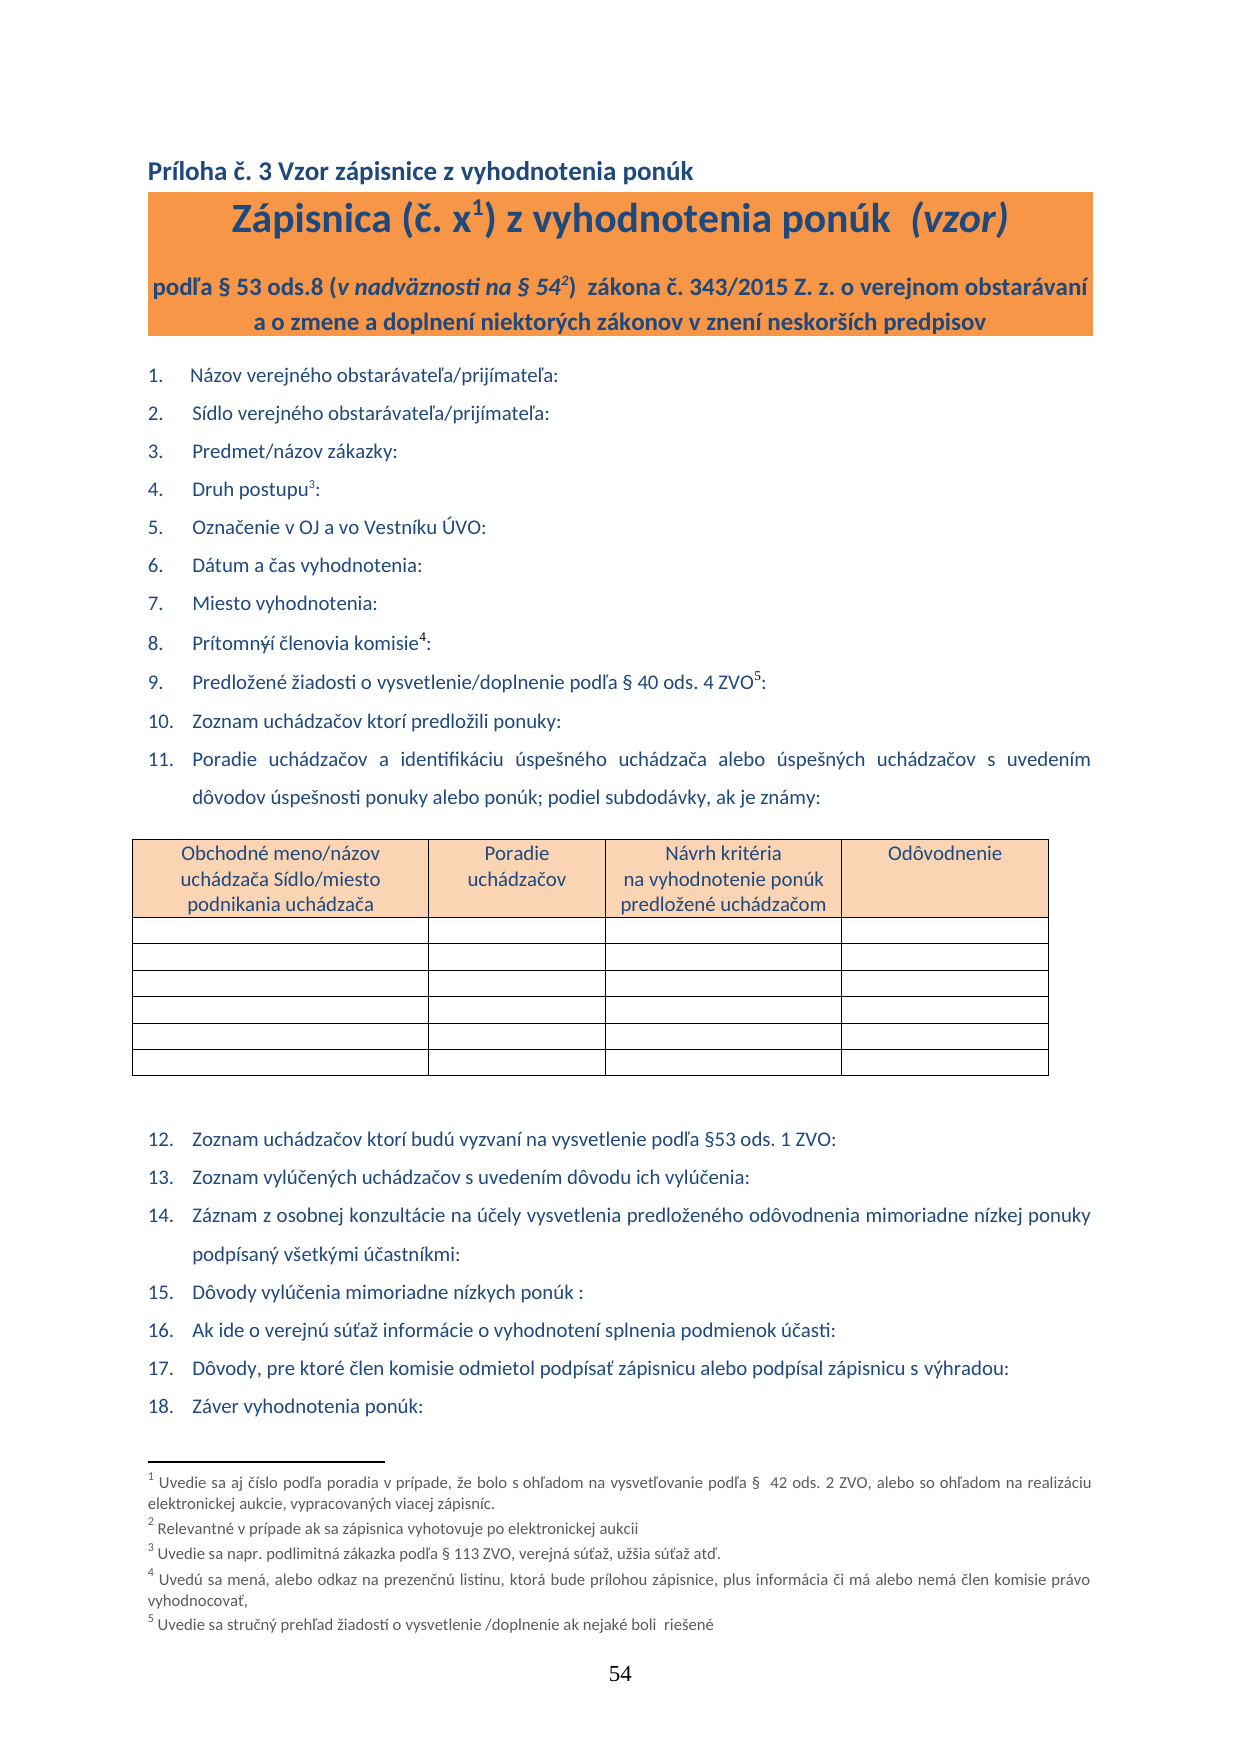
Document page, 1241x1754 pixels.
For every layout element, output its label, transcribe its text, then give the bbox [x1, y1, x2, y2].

table_cell [842, 1050, 1048, 1075]
list Sídlo verejného obstarávateľa/prijímateľa: [148, 400, 1093, 425]
table_cell [606, 1024, 841, 1049]
list Dôvody vylúčenia mimoriadne nízkych ponúk : [148, 1279, 1093, 1304]
list Miesto vyhodnotenia: [148, 591, 1093, 616]
text Zápisnica (č. x) z vyhodnotenia ponúk (vzor) [148, 192, 1093, 242]
table_cell [429, 918, 605, 943]
table_header Obchodné meno/názov uchádzača Sídlo/miesto podnikania uchádzača [133, 840, 428, 917]
table_header Odôvodnenie [842, 840, 1048, 917]
list Prítomnýí členovia komisie: [148, 629, 1093, 655]
table_header Návrh kritéria na vyhodnotenie ponúk predložené uchádzačom [606, 840, 841, 917]
table_cell [842, 944, 1048, 969]
table_cell [133, 1024, 428, 1049]
table_header Poradie uchádzačov [429, 840, 605, 917]
table_cell [133, 1050, 428, 1075]
list Ak ide o verejnú súťaž informácie o vyhodnotení splnenia podmienok účasti: [148, 1317, 1093, 1342]
table_cell [133, 918, 428, 943]
table_cell [133, 971, 428, 996]
table_cell [842, 1024, 1048, 1049]
list Dátum a čas vyhodnotenia: [148, 552, 1093, 578]
text podľa § 53 ods.8 (v nadväznosti na § 54) zákona č. 343/2015 Z. z. o verejnom obstarávaní a o zmene a doplnení niektorých zákonov v znení neskorších predpisov [148, 271, 1093, 336]
list Dôvody, pre ktoré člen komisie odmietol podpísať zápisnicu alebo podpísal zápisnicu s výhradou: [148, 1355, 1093, 1381]
table_cell [606, 997, 841, 1022]
list Zoznam uchádzačov ktorí budú vyzvaní na vysvetlenie podľa §53 ods. 1 ZVO: [148, 1126, 1093, 1152]
table_cell [133, 997, 428, 1022]
subtitle Príloha č. 3 Vzor zápisnice z vyhodnotenia ponúk [148, 154, 1093, 187]
table_cell [429, 1050, 605, 1075]
table_cell [429, 944, 605, 969]
list Zoznam vylúčených uchádzačov s uvedením dôvodu ich vylúčenia: [148, 1164, 1093, 1190]
table_cell [606, 1050, 841, 1075]
table_cell [429, 971, 605, 996]
list Zoznam uchádzačov ktorí predložili ponuky: [148, 708, 1093, 734]
table_cell [606, 918, 841, 943]
list Označenie v OJ a vo Vestníku ÚVO: [148, 514, 1093, 540]
list Názov verejného obstarávateľa/prijímateľa: [148, 362, 1093, 387]
list Poradie uchádzačov a identifikáciu úspešného uchádzača alebo úspešných uchádzačov s uvedením dôvodov úspešnosti ponuky alebo ponúk; podiel subdodávky, ak je známy: [148, 746, 1093, 810]
table_cell [133, 944, 428, 969]
list Záver vyhodnotenia ponúk: [148, 1393, 1093, 1419]
table_cell [429, 1024, 605, 1049]
list Predmet/názov zákazky: [148, 438, 1093, 463]
list Záznam z osobnej konzultácie na účely vysvetlenia predloženého odôvodnenia mimoriadne nízkej ponuky podpísaný všetkými účastníkmi: [148, 1203, 1093, 1266]
table_cell [842, 971, 1048, 996]
table_cell [842, 997, 1048, 1022]
list Predložené žiadosti o vysvetlenie/doplnenie podľa § 40 ods. 4 ZVO: [148, 668, 1093, 695]
table_cell [606, 971, 841, 996]
table_cell [842, 918, 1048, 943]
table_cell [429, 997, 605, 1022]
list Druh postupu: [148, 476, 1093, 502]
table_cell [606, 944, 841, 969]
